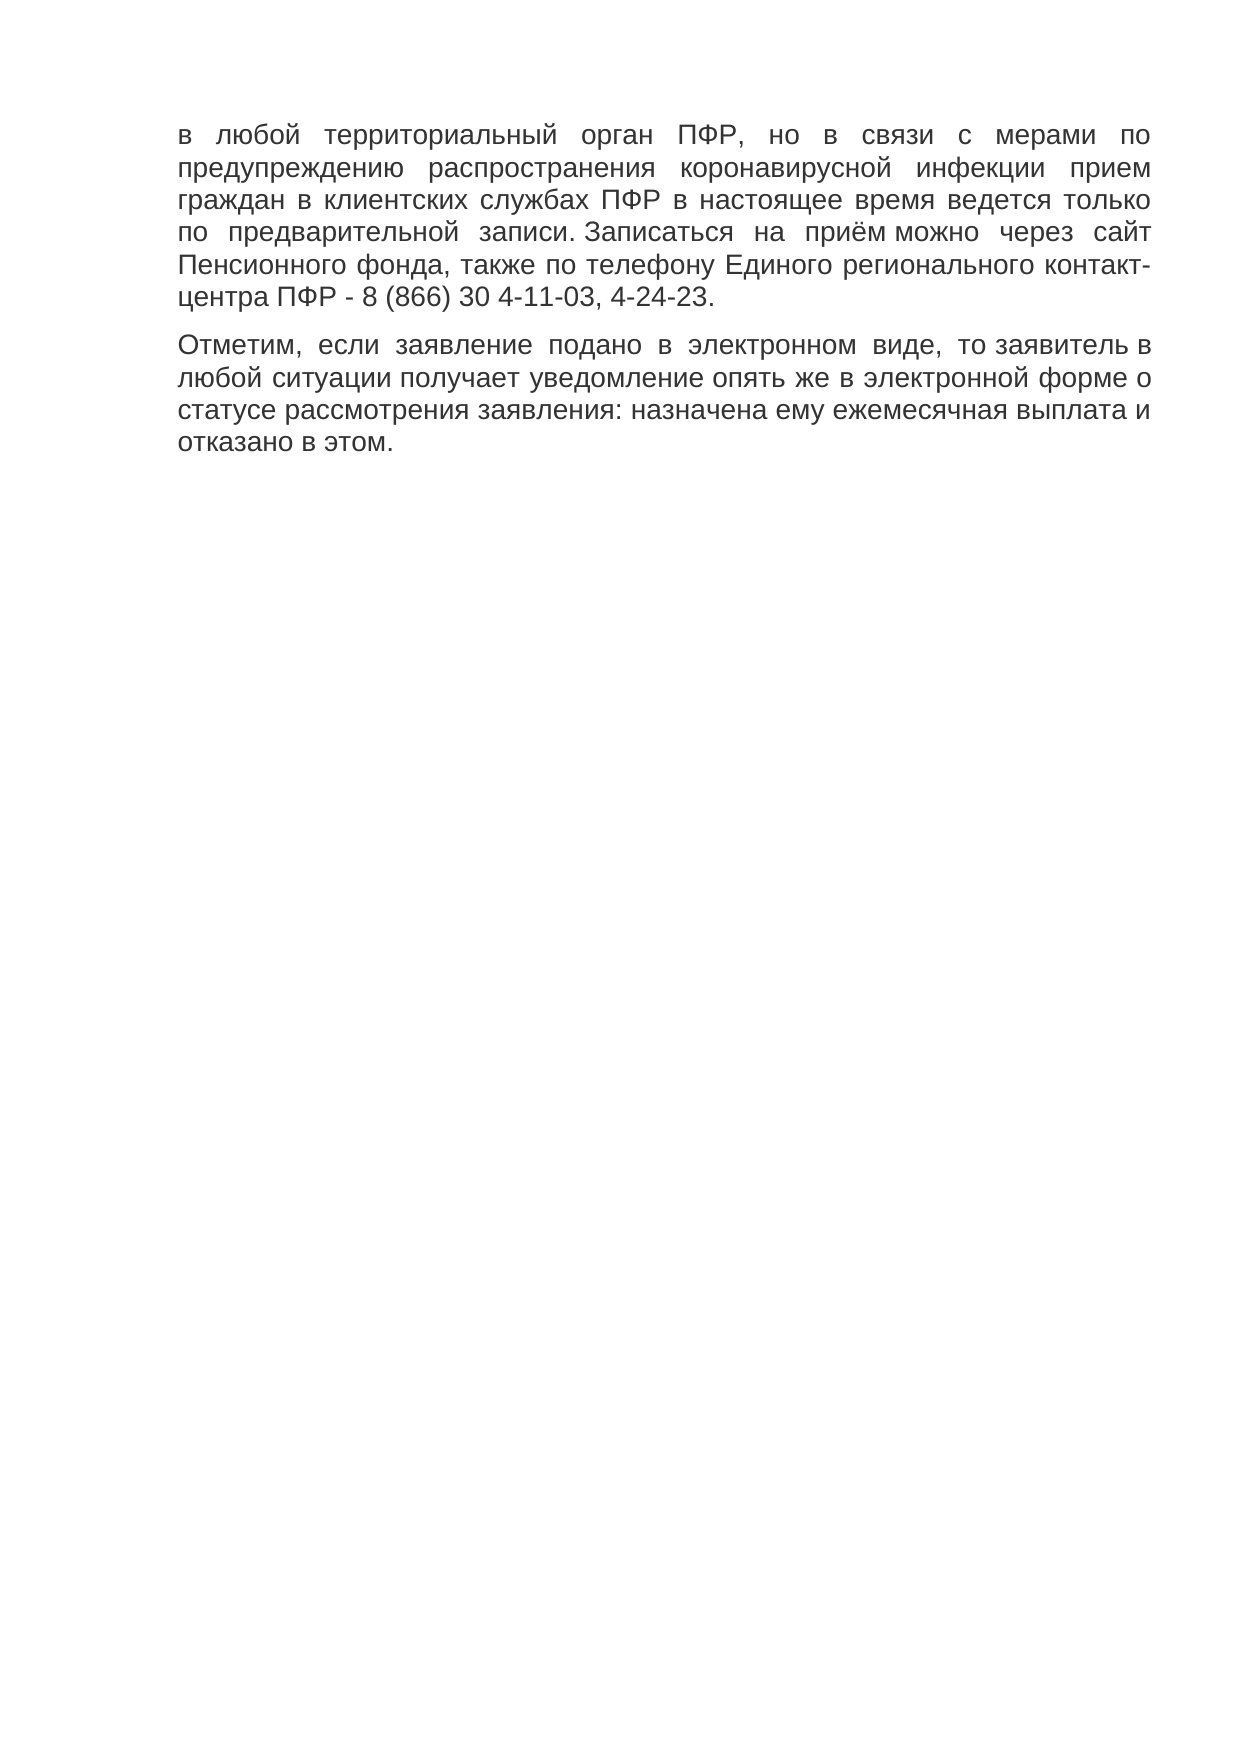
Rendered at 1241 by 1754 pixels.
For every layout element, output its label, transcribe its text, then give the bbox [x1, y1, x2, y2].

text Отметим, если заявление подано в электронном виде, то заявитель в любой ситуации получает уведомление опять же в электронной форме о статусе рассмотрения заявления: назначена ему ежемесячная выплата и отказано в этом. [177, 328, 1152, 458]
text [177, 118, 1152, 312]
